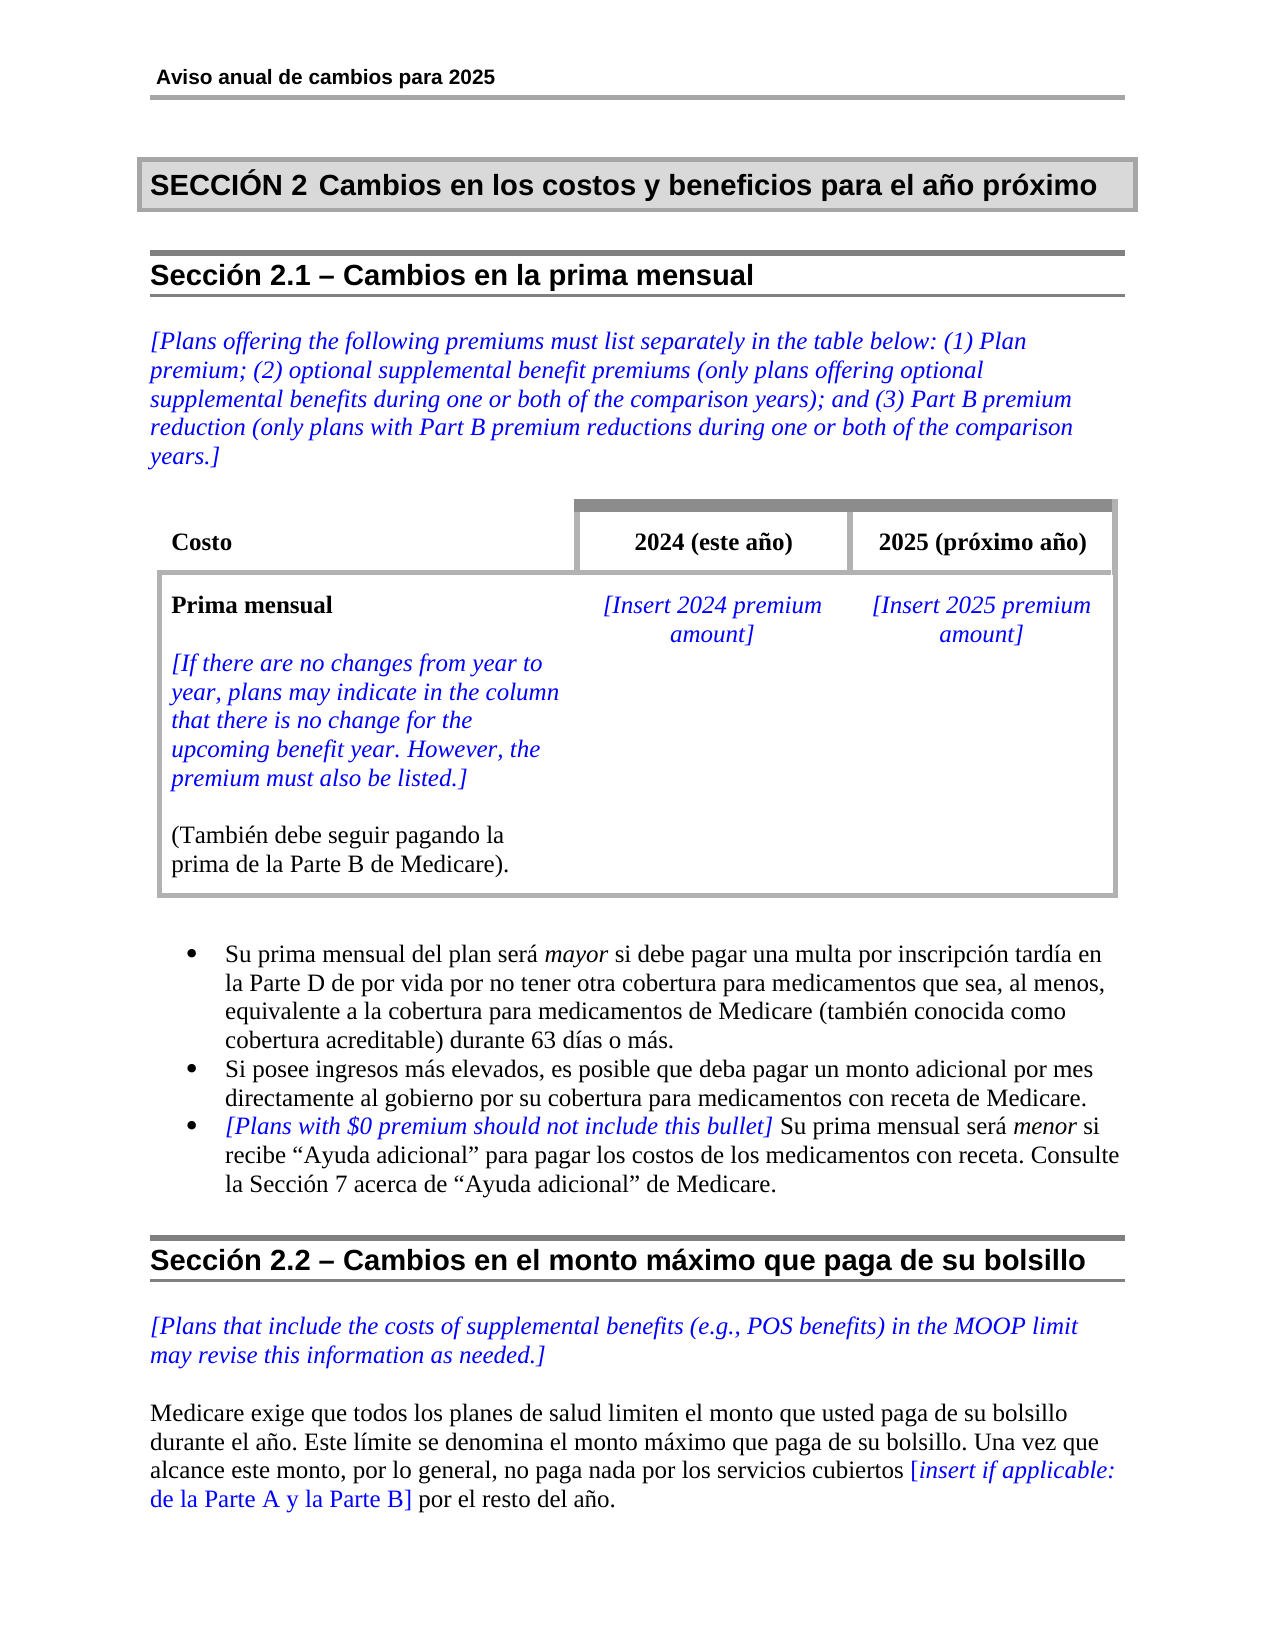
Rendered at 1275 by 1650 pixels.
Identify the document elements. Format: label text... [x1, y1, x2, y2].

text Medicare exige que todos los planes de salud limiten el monto que usted paga de su bolsillo durante el año. Este límite se denomina el monto máximo que paga de su bolsillo. Una vez que alcance este monto, por lo general, no paga nada por los servicios cubiertos [insert if applicable: de la Parte A y la Parte B] por el resto del año. [150, 1398, 1125, 1513]
list Si posee ingresos más elevados, es posible que deba pagar un monto adicional por mes directamente al gobierno por su cobertura para medicamentos con receta de Medicare. [187, 1054, 1125, 1111]
text [Plans that include the costs of supplemental benefits (e.g., POS benefits) in the MOOP limit may revise this information as needed.] [150, 1311, 1125, 1369]
subtitle Sección 2.2 – Cambios en el monto máximo que paga de su bolsillo [150, 1241, 1125, 1279]
list Su prima mensual del plan será mayor si debe pagar una multa por inscripción tardía en la Parte D de por vida por no tener otra cobertura para medicamentos que sea, al menos, equivalente a la cobertura para medicamentos de Medicare (también conocida como cobertura acreditable) durante 63 días o más. [187, 939, 1125, 1054]
table_cell [Insert 2024 premium amount] [577, 575, 850, 893]
subtitle Sección 2.1 – Cambios en la prima mensual [150, 256, 1125, 294]
table_cell Prima mensual [If there are no changes from year to year, plans may indicate in the column that there is no change for the upcoming benefit year. However, the premium must also be listed.] (También debe seguir pagando la prima de la Parte B de Medicare). [162, 575, 577, 893]
table_header Costo [160, 499, 574, 570]
text [Plans offering the following premiums must list separately in the table below: (1) Plan premium; (2) optional supplemental benefit premiums (only plans offering optional supplemental benefits during one or both of the comparison years); and (3) Part B premium reduction (only plans with Part B premium reductions during one or both of the comparison years.] [150, 326, 1125, 470]
list [Plans with $0 premium should not include this bullet] Su prima mensual será menor si recibe “Ayuda adicional” para pagar los costos de los medicamentos con receta. Consulte la Sección 7 acerca de “Ayuda adicional” de Medicare. [187, 1111, 1125, 1198]
table_cell [Insert 2025 premium amount] [850, 570, 1113, 893]
table_header 2024 (este año) [580, 512, 847, 570]
table_header 2025 (próximo año) [853, 512, 1112, 570]
subtitle SECCIÓN 2 Cambios en los costos y beneficios para el año próximo [142, 162, 1133, 208]
